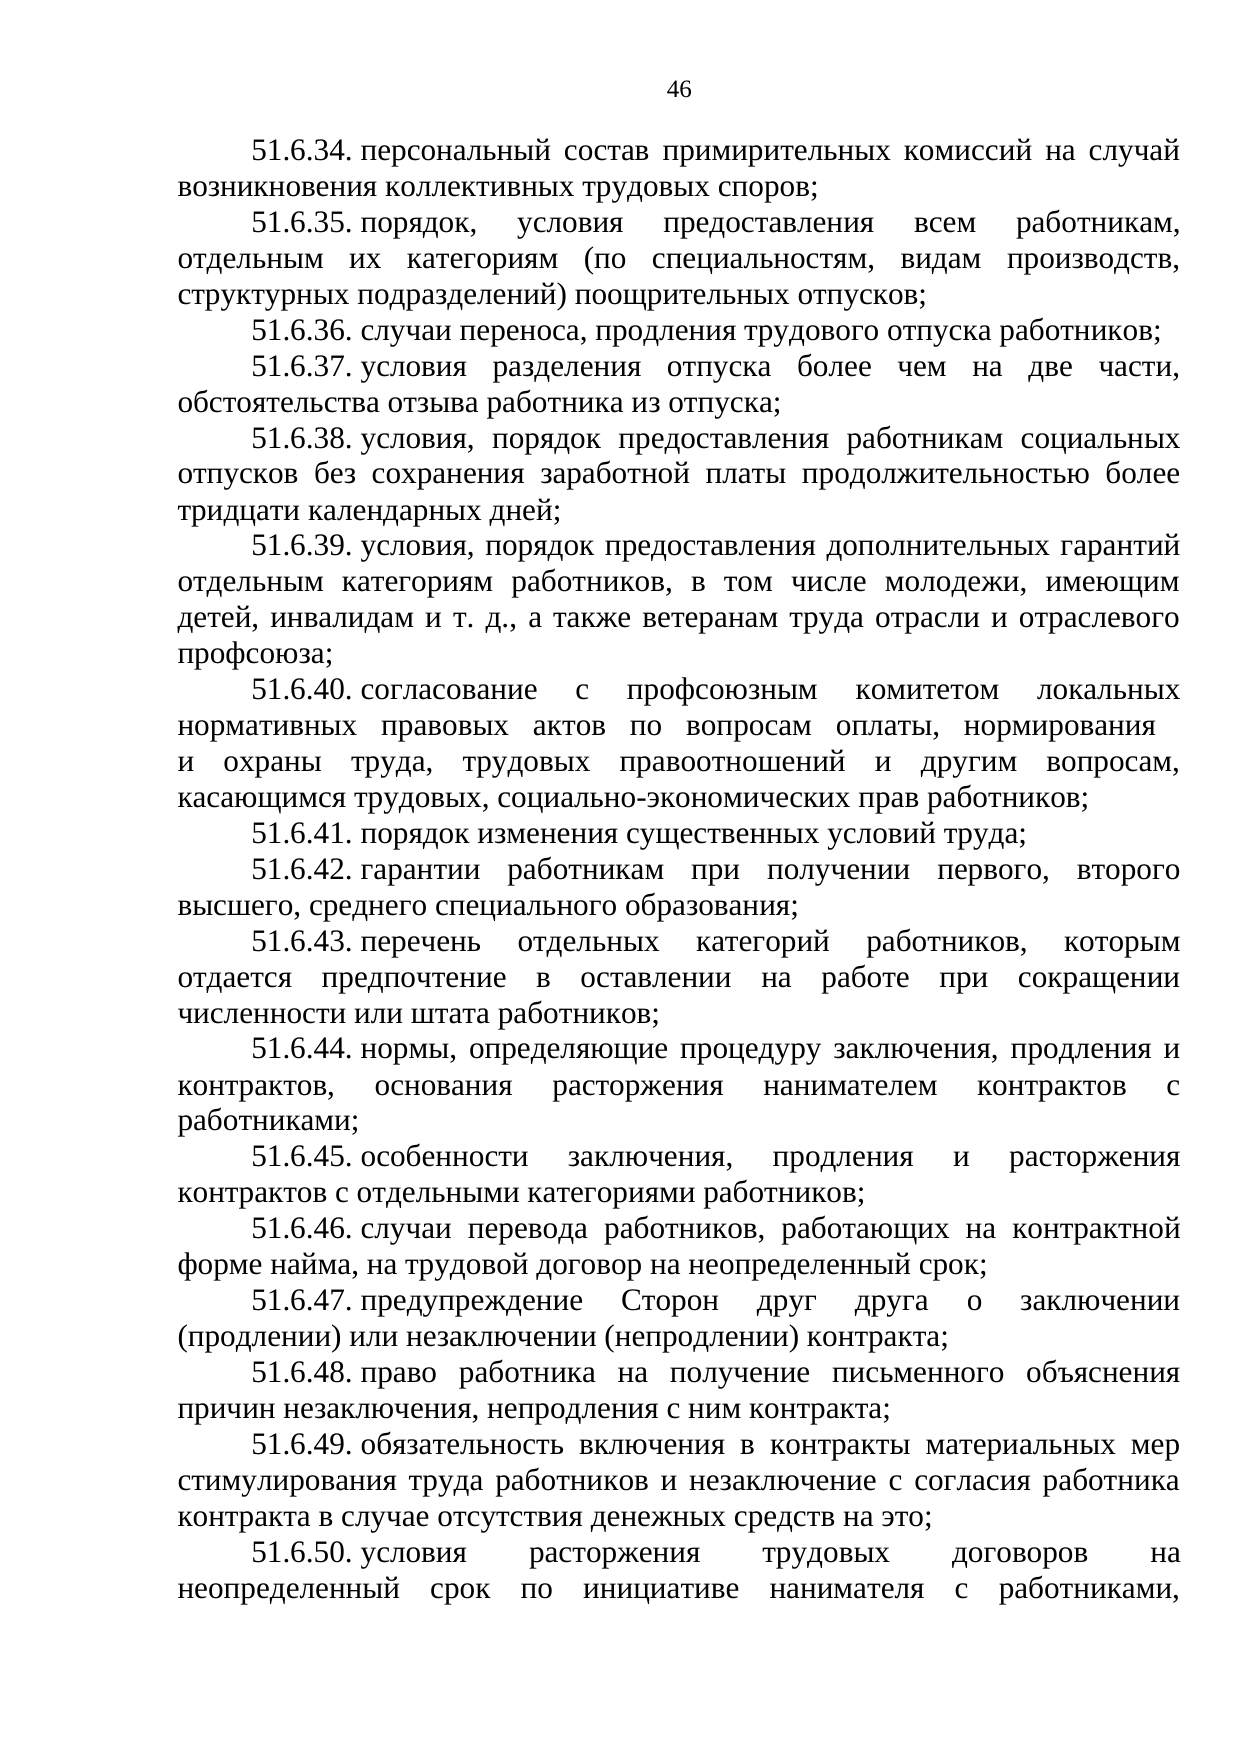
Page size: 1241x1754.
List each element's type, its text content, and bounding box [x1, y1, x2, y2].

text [177, 1533, 1181, 1605]
text 51.6.42. гарантии работникам при получении первого, второго высшего, среднего специального образования; [177, 850, 1181, 922]
text 51.6.45. особенности заключения, продления и расторжения контрактов с отдельными категориями работников; [177, 1138, 1181, 1209]
text 51.6.34. персональный состав примирительных комиссий на случай возникновения коллективных трудовых споров; [177, 131, 1181, 203]
text 51.6.44. нормы, определяющие процедуру заключения, продления и контрактов, основания расторжения нанимателем контрактов с работниками; [177, 1030, 1181, 1138]
text 51.6.39. условия, порядок предоставления дополнительных гарантий отдельным категориям работников, в том числе молодежи, имеющим детей, инвалидам и т. д., а также ветеранам труда отрасли и отраслевого профсоюза; [177, 527, 1181, 670]
text 51.6.38. условия, порядок предоставления работникам социальных отпусков без сохранения заработной платы продолжительностью более тридцати календарных дней; [177, 419, 1181, 527]
text 51.6.41. порядок изменения существенных условий труда; [177, 814, 1181, 850]
text 51.6.48. право работника на получение письменного объяснения причин незаключения, непродления с ним контракта; [177, 1353, 1181, 1425]
text 51.6.47. предупреждение Сторон друг друга о заключении (продлении) или незаключении (непродлении) контракта; [177, 1281, 1181, 1353]
text 51.6.36. случаи переноса, продления трудового отпуска работников; [177, 311, 1181, 347]
text 51.6.46. случаи перевода работников, работающих на контрактной форме найма, на трудовой договор на неопределенный срок; [177, 1209, 1181, 1281]
text 51.6.49. обязательность включения в контракты материальных мер стимулирования труда работников и незаключение с согласия работника контракта в случае отсутствия денежных средств на это; [177, 1425, 1181, 1533]
text 51.6.40. согласование с профсоюзным комитетом локальных нормативных правовых актов по вопросам оплаты, нормирования и охраны труда, трудовых правоотношений и другим вопросам, касающимся трудовых, социально-экономических прав работников; [177, 670, 1181, 814]
text 51.6.43. перечень отдельных категорий работников, которым отдается предпочтение в оставлении на работе при сокращении численности или штата работников; [177, 922, 1181, 1030]
text 51.6.35. порядок, условия предоставления всем работникам, отдельным их категориям (по специальностям, видам производств, структурных подразделений) поощрительных отпусков; [177, 203, 1181, 311]
text 51.6.37. условия разделения отпуска более чем на две части, обстоятельства отзыва работника из отпуска; [177, 347, 1181, 419]
